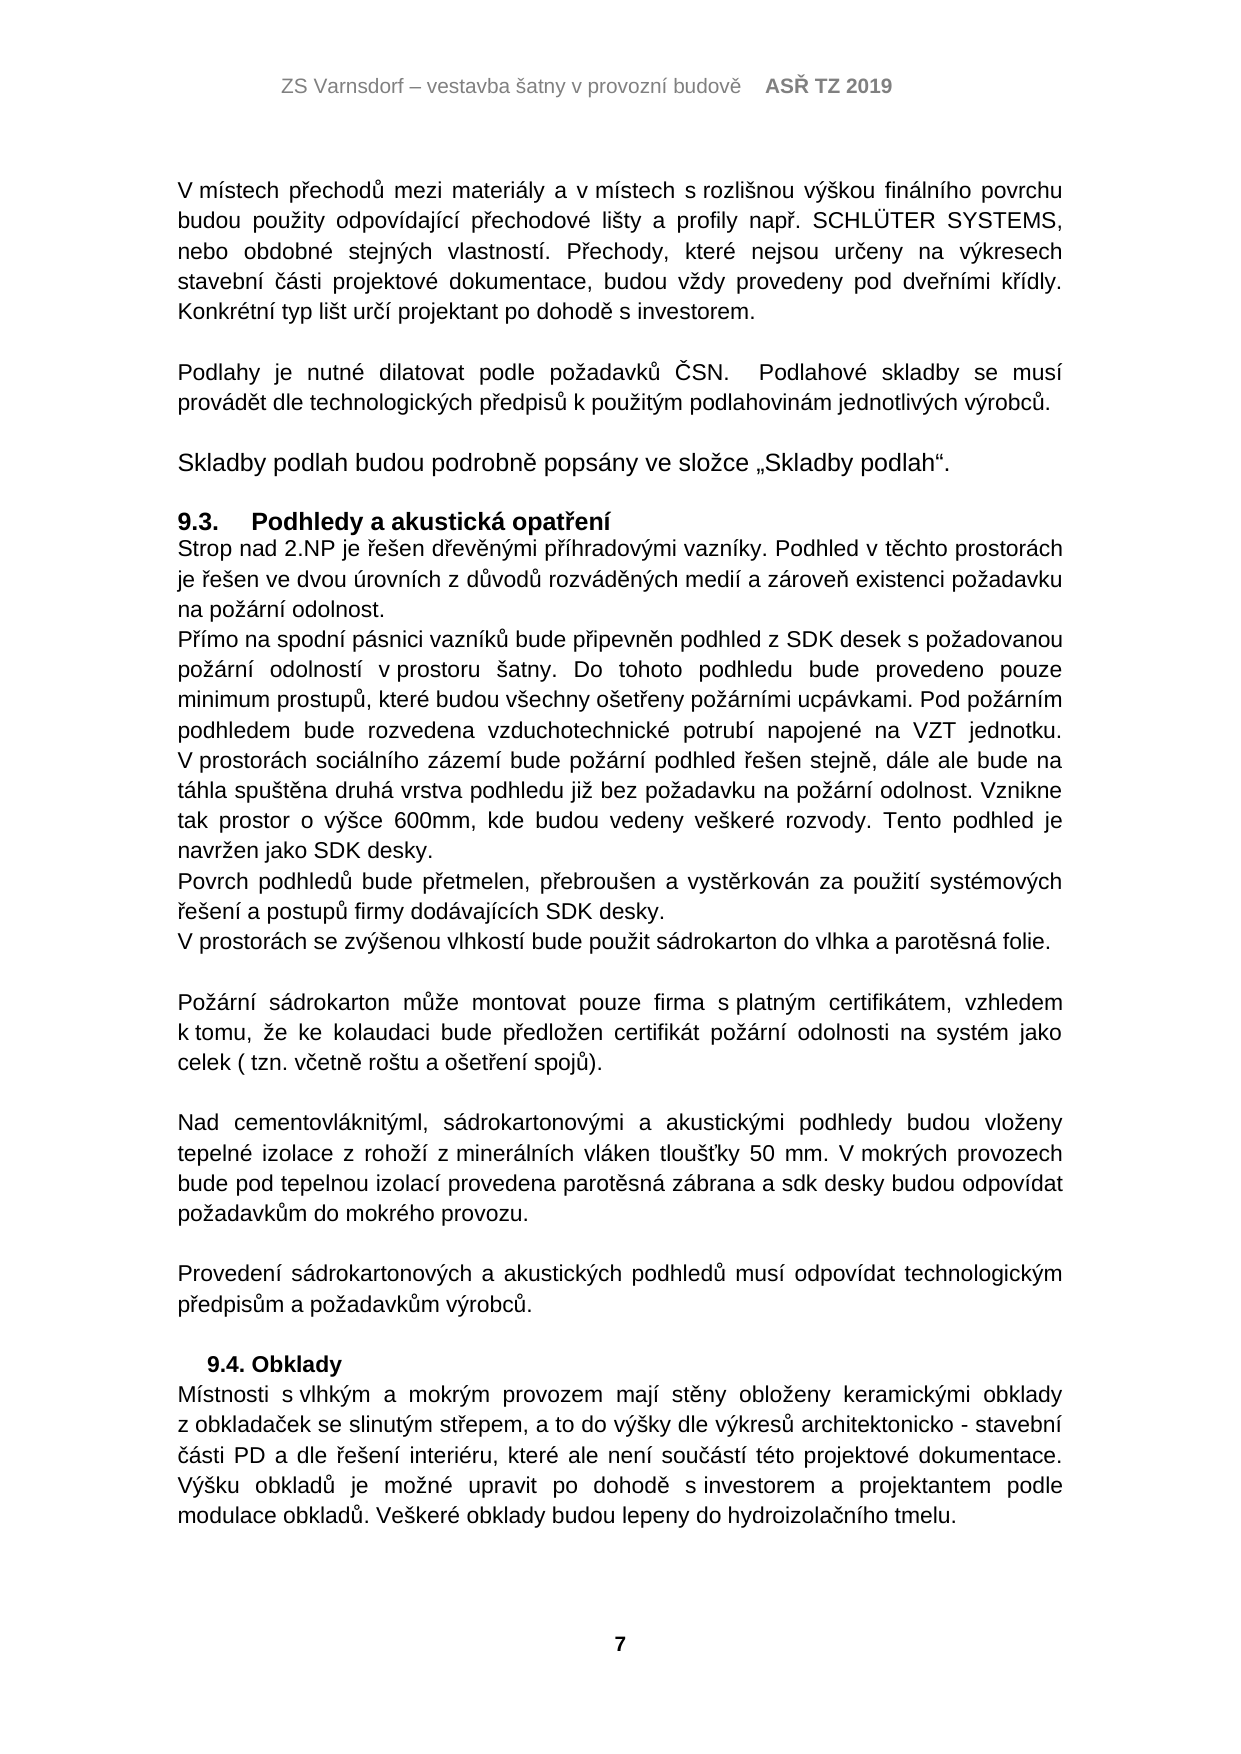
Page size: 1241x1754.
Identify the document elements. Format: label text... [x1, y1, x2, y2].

text Místnosti s vlhkým a mokrým provozem mají stěny obloženy keramickými obklady z obkladaček se slinutým střepem, a to do výšky dle výkresů architektonicko - stavební části PD a dle řešení interiéru, které ale není součástí této projektové dokumentace. Výšku obkladů je možné upravit po dohodě s investorem a projektantem podle modulace obkladů. Veškeré obklady budou lepeny do hydroizolačního tmelu. [177, 1381, 1063, 1528]
text V prostorách se zvýšenou vlhkostí bude použit sádrokarton do vlhka a parotěsná folie. [177, 928, 1063, 954]
text Nad cementovláknitýml, sádrokartonovými a akustickými podhledy budou vloženy tepelné izolace z rohoží z minerálních vláken tloušťky 50 mm. V mokrých provozech bude pod tepelnou izolací provedena parotěsná zábrana a sdk desky budou odpovídat požadavkům do mokrého provozu. [177, 1109, 1063, 1226]
text Skladby podlah budou podrobně popsány ve složce „Skladby podlah“. [177, 448, 1063, 476]
text Přímo na spodní pásnici vazníků bude připevněn podhled z SDK desek s požadovanou požární odolností v prostoru šatny. Do tohoto podhledu bude provedeno pouze minimum prostupů, které budou všechny ošetřeny požárními ucpávkami. Pod požárním podhledem bude rozvedena vzduchotechnické potrubí napojené na VZT jednotku. V prostorách sociálního zázemí bude požární podhled řešen stejně, dále ale bude na táhla spuštěna druhá vrstva podhledu již bez požadavku na požární odolnost. Vznikne tak prostor o výšce 600mm, kde budou vedeny veškeré rozvody. Tento podhled je navržen jako SDK desky. [177, 626, 1063, 864]
text Strop nad 2.NP je řešen dřevěnými příhradovými vazníky. Podhled v těchto prostorách je řešen ve dvou úrovních z důvodů rozváděných medií a zároveň existenci požadavku na požární odolnost. [177, 535, 1063, 622]
text 9.4. Obklady [207, 1351, 1063, 1377]
text 9.3. Podhledy a akustická opatření [177, 507, 1063, 535]
text Podlahy je nutné dilatovat podle požadavků ČSN. Podlahové skladby se musí provádět dle technologických předpisů k použitým podlahovinám jednotlivých výrobců. [177, 358, 1063, 415]
text V místech přechodů mezi materiály a v místech s rozlišnou výškou finálního povrchu budou použity odpovídající přechodové lišty a profily např. SCHLÜTER SYSTEMS, nebo obdobné stejných vlastností. Přechody, které nejsou určeny na výkresech stavební části projektové dokumentace, budou vždy provedeny pod dveřními křídly. Konkrétní typ lišt určí projektant po dohodě s investorem. [177, 177, 1063, 324]
text Provedení sádrokartonových a akustických podhledů musí odpovídat technologickým předpisům a požadavkům výrobců. [177, 1260, 1063, 1317]
text Povrch podhledů bude přetmelen, přebroušen a vystěrkován za použití systémových řešení a postupů firmy dodávajících SDK desky. [177, 868, 1063, 924]
text Požární sádrokarton může montovat pouze firma s platným certifikátem, vzhledem k tomu, že ke kolaudaci bude předložen certifikát požární odolnosti na systém jako celek ( tzn. včetně roštu a ošetření spojů). [177, 988, 1063, 1075]
